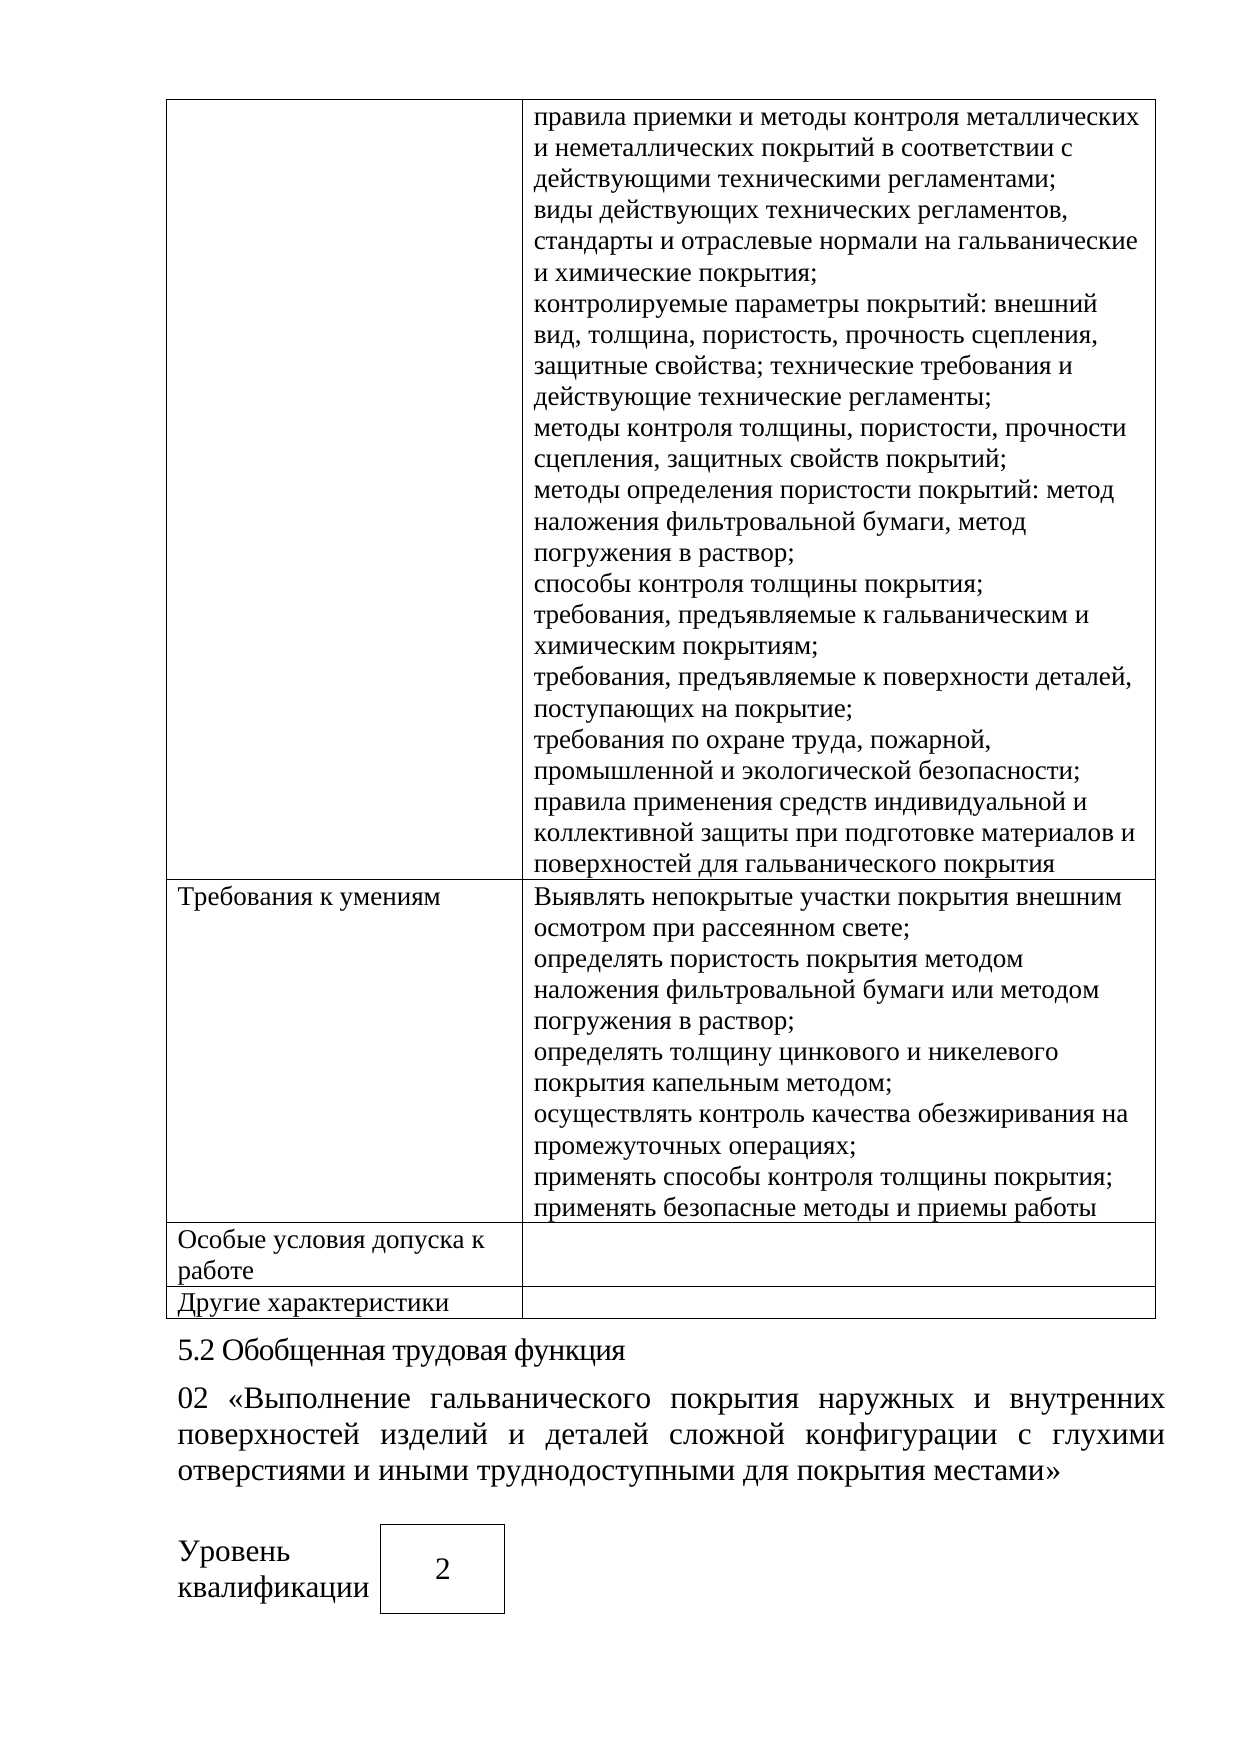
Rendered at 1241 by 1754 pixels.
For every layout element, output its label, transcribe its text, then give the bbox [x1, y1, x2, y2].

text 5.2 Обобщенная трудовая функция [177, 1331, 1166, 1367]
table_cell Другие характеристики [167, 1287, 522, 1318]
table_cell Требования к умениям [167, 880, 522, 1222]
table_header Уровень квалификации [166, 1524, 380, 1613]
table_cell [167, 100, 522, 878]
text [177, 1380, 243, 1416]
table_cell [523, 1287, 1155, 1318]
table_cell Особые условия допуска к работе [167, 1223, 522, 1286]
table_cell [523, 100, 1155, 878]
table_header 2 [381, 1525, 504, 1613]
table_cell [523, 1223, 1155, 1286]
table_cell Выявлять непокрытые участки покрытия внешним осмотром при рассеянном свете; определять пористость покрытия методом наложения фильтровальной бумаги или методом погружения в раствор; определять толщину цинкового и никелевого покрытия капельным методом; осуществлять контроль качества обезжиривания на промежуточных операциях; применять способы контроля толщины покрытия; применять безопасные методы и приемы работы [523, 880, 1155, 1222]
